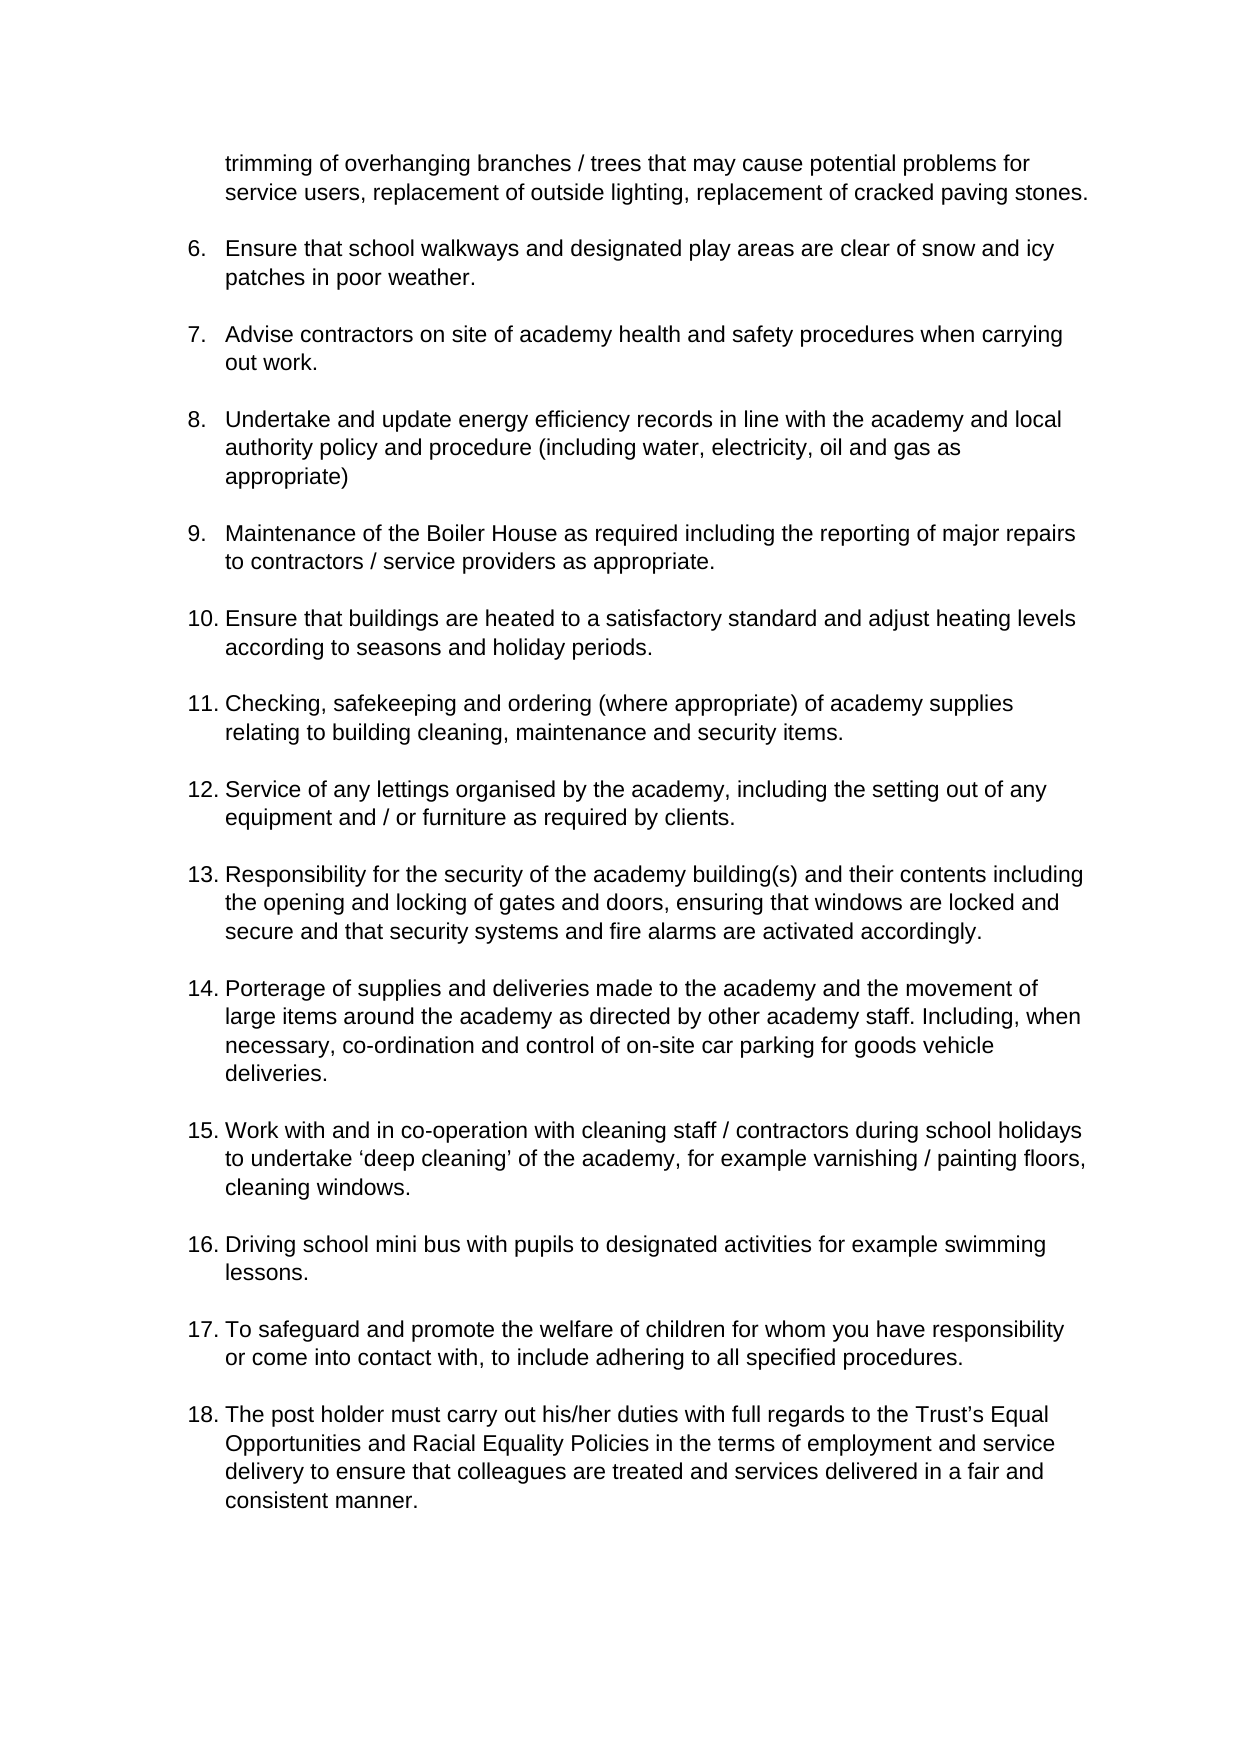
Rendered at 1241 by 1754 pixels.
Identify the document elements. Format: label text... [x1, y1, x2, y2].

list The post holder must carry out his/her duties with full regards to the Trust’s Equal Opportunities and Racial Equality Policies in the terms of employment and service delivery to ensure that colleagues are treated and services delivered in a fair and consistent manner. [187, 1401, 1090, 1513]
list Porterage of supplies and deliveries made to the academy and the movement of large items around the academy as directed by other academy staff. Including, when necessary, co-ordination and control of on-site car parking for goods vehicle deliveries. [187, 975, 1090, 1086]
list Ensure that school walkways and designated play areas are clear of snow and icy patches in poor weather. [187, 235, 1090, 290]
list Advise contractors on site of academy health and safety procedures when carrying out work. [187, 321, 1090, 375]
list To safeguard and promote the welfare of children for whom you have responsibility or come into contact with, to include adhering to all specified procedures. [187, 1316, 1090, 1371]
list Ensure that buildings are heated to a satisfactory standard and adjust heating levels according to seasons and holiday periods. [187, 605, 1090, 660]
list Work with and in co-operation with cleaning staff / contractors during school holidays to undertake ‘deep cleaning’ of the academy, for example varnishing / painting floors, cleaning windows. [187, 1117, 1090, 1200]
list Undertake and update energy efficiency records in line with the academy and local authority policy and procedure (including water, electricity, oil and gas as appropriate) [187, 406, 1090, 489]
list Service of any lettings organised by the academy, including the setting out of any equipment and / or furniture as required by clients. [187, 776, 1090, 830]
list Maintenance of the Boiler House as required including the reporting of major repairs to contractors / service providers as appropriate. [187, 520, 1090, 574]
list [187, 150, 1090, 205]
list Driving school mini bus with pupils to designated activities for example swimming lessons. [187, 1231, 1090, 1285]
list Checking, safekeeping and ordering (where appropriate) of academy supplies relating to building cleaning, maintenance and security items. [187, 690, 1090, 745]
list Responsibility for the security of the academy building(s) and their contents including the opening and locking of gates and doors, ensuring that windows are locked and secure and that security systems and fire alarms are activated accordingly. [187, 861, 1090, 944]
